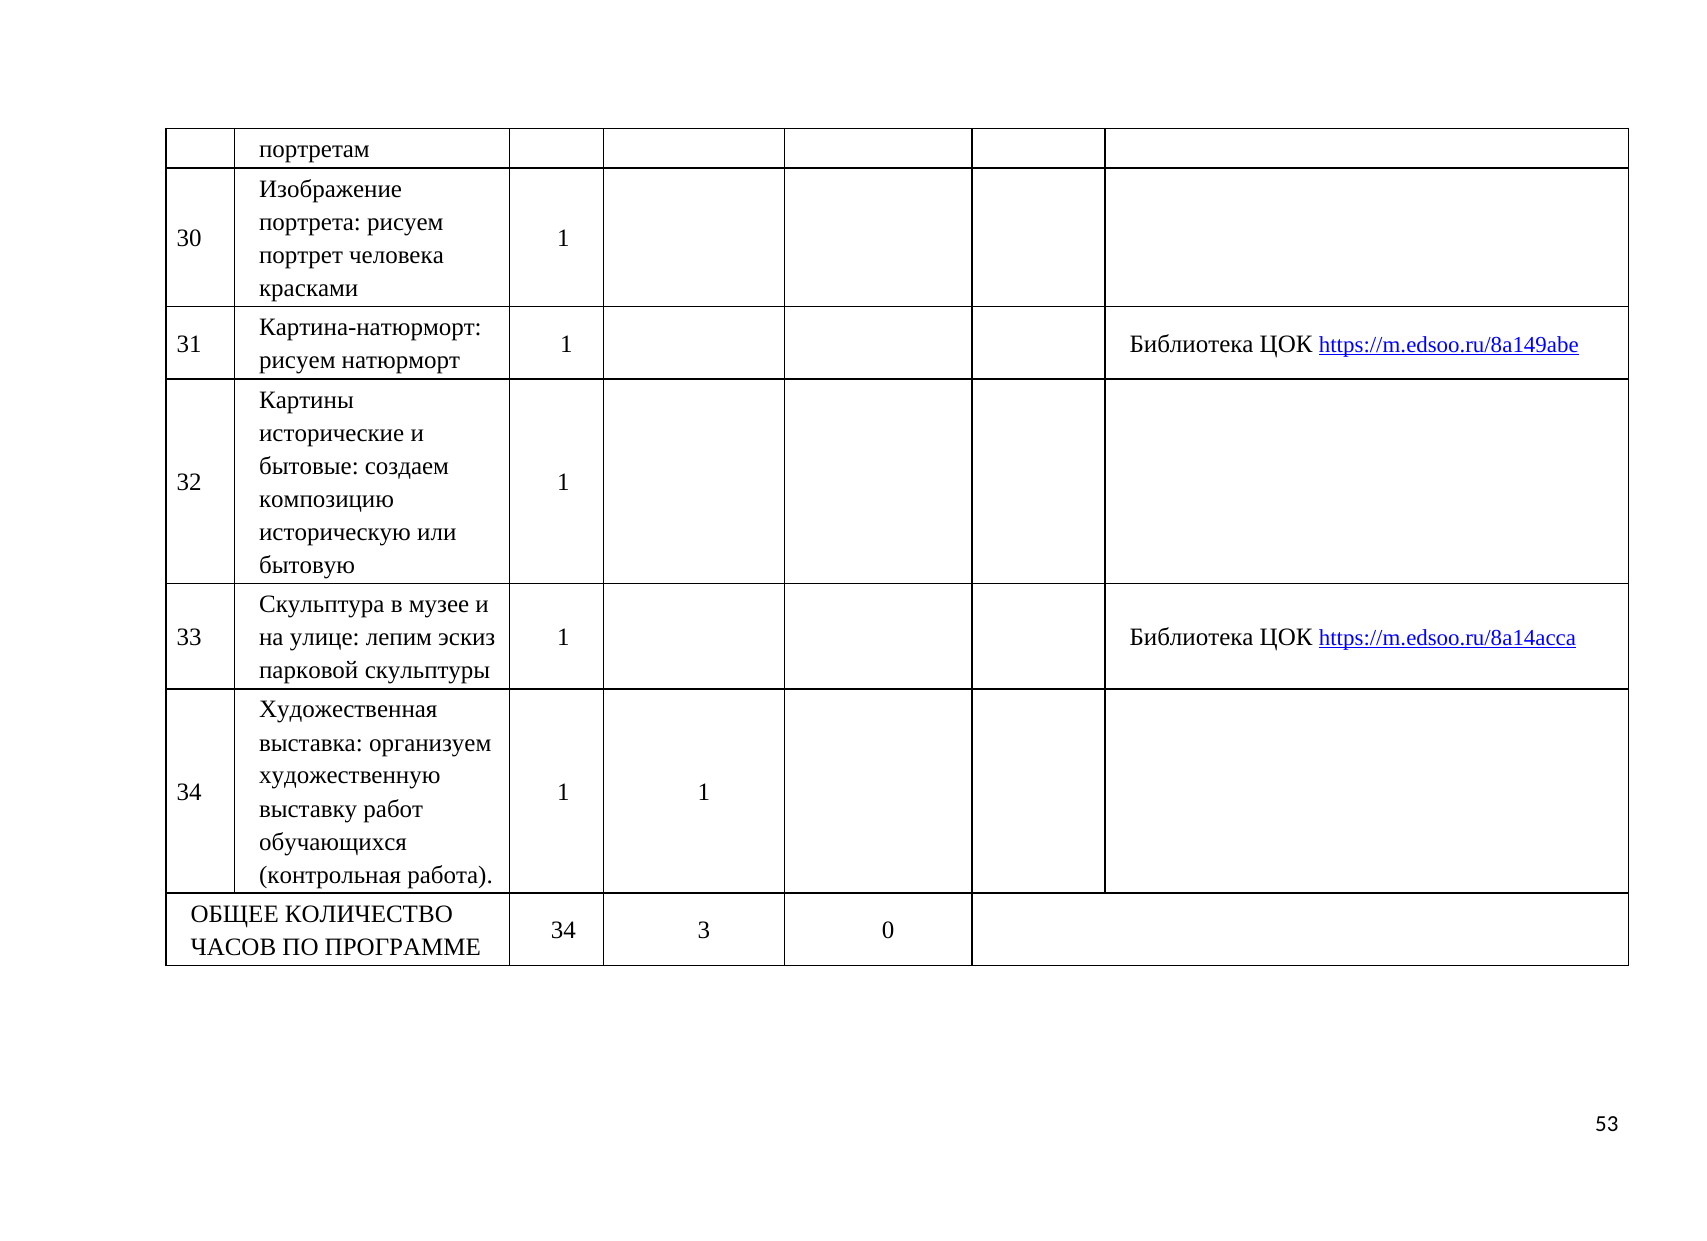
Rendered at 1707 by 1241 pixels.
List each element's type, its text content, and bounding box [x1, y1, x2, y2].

table_cell [604, 307, 784, 378]
table_cell Картины исторические и бытовые: создаем композицию историческую или бытовую [235, 380, 509, 582]
table_cell [973, 169, 1104, 306]
table_cell 1 [510, 169, 603, 306]
table_cell [1106, 690, 1628, 892]
table_cell [973, 584, 1104, 688]
table_cell [1106, 380, 1628, 582]
table_cell Художественная выставка: организуем художественную выставку работ обучающихся (контрольная работа). [235, 690, 509, 892]
table_cell [973, 129, 1104, 167]
table_cell 33 [167, 584, 234, 688]
table_cell [973, 894, 1628, 965]
table_cell 30 [167, 169, 234, 306]
table_cell [973, 380, 1104, 582]
table_cell 34 [510, 894, 603, 965]
table_cell [1106, 169, 1628, 306]
table_cell 32 [167, 380, 234, 582]
table_cell 1 [510, 129, 603, 167]
table_cell [604, 129, 784, 167]
table_cell [785, 169, 971, 306]
table_cell 29 [167, 129, 234, 167]
table_cell [604, 380, 784, 582]
table_cell Библиотека ЦОК https://m.edsoo.ru/8a149abe [1106, 307, 1628, 378]
table_cell 1 [510, 690, 603, 892]
table_cell Библиотека ЦОК https://m.edsoo.ru/8a14acca [1106, 584, 1628, 688]
table_cell 31 [167, 307, 234, 378]
table_cell 1 [510, 584, 603, 688]
table_cell [785, 129, 971, 167]
table_cell [604, 169, 784, 306]
table_cell [604, 584, 784, 688]
table_cell Скульптура в музее и на улице: лепим эскиз парковой скульптуры [235, 584, 509, 688]
table_cell ОБЩЕЕ КОЛИЧЕСТВО ЧАСОВ ПО ПРОГРАММЕ [167, 894, 509, 965]
table_cell [785, 307, 971, 378]
table_cell 1 [510, 380, 603, 582]
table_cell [1106, 129, 1628, 167]
table_cell Картина-натюрморт: рисуем натюрморт [235, 307, 509, 378]
table_cell 0 [785, 894, 971, 965]
table_cell [973, 690, 1104, 892]
table_cell Изображение портрета: рисуем портрет человека красками [235, 169, 509, 306]
table_cell 3 [604, 894, 784, 965]
table_cell 34 [167, 690, 234, 892]
table_cell [785, 690, 971, 892]
table_cell [973, 307, 1104, 378]
table_cell 1 [510, 307, 603, 378]
table_cell 1 [604, 690, 784, 892]
table_cell [785, 380, 971, 582]
table_cell [785, 584, 971, 688]
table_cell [235, 129, 509, 167]
